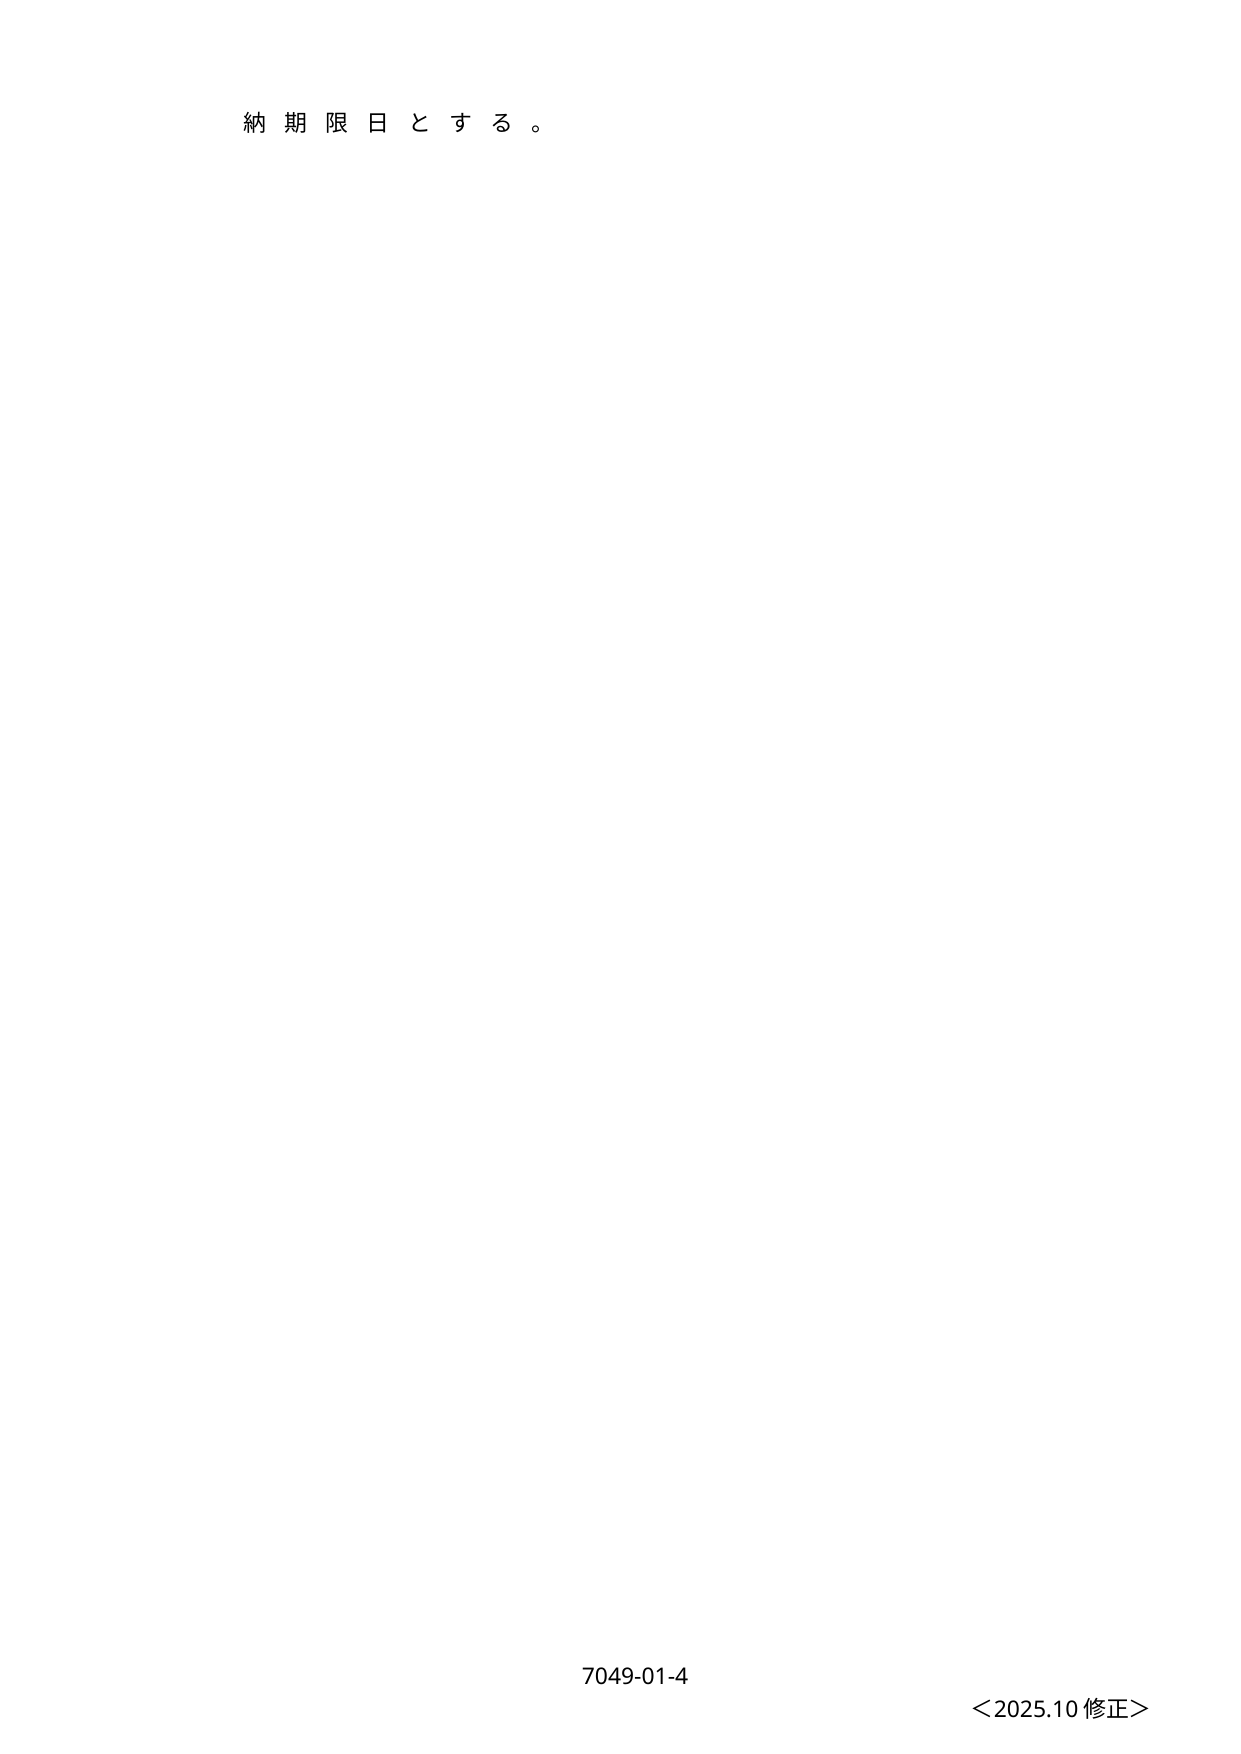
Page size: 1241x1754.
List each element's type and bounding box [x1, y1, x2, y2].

text [202, 104, 1150, 139]
